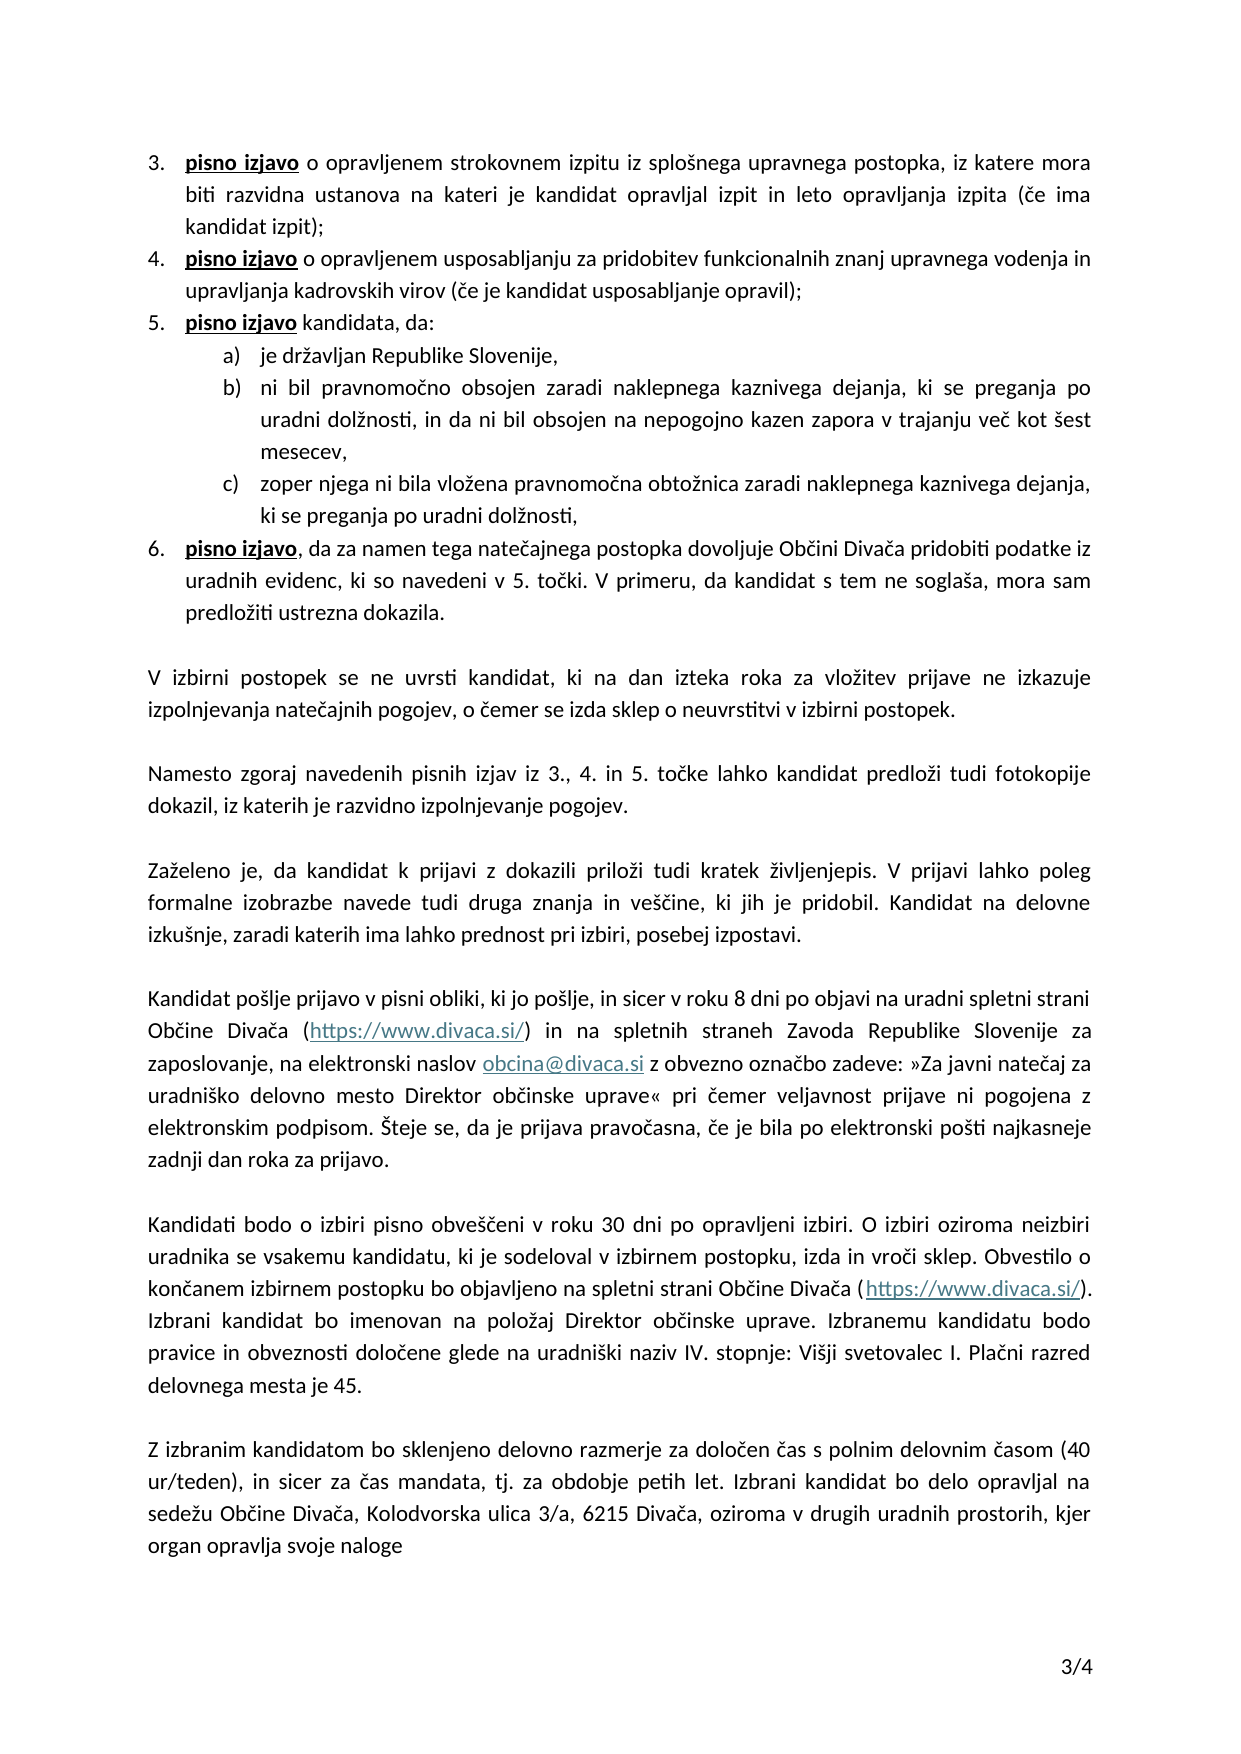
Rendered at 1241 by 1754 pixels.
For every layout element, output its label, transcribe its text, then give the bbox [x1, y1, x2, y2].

list ni bil pravnomočno obsojen zaradi naklepnega kaznivega dejanja, ki se preganja po uradni dolžnosti, in da ni bil obsojen na nepogojno kazen zapora v trajanju več kot šest mesecev, [223, 373, 1093, 465]
text Namesto zgoraj navedenih pisnih izjav iz 3., 4. in 5. točke lahko kandidat predloži tudi fotokopije dokazil, iz katerih je razvidno izpolnjevanje pogojev. [148, 759, 1093, 819]
text Z izbranim kandidatom bo sklenjeno delovno razmerje za določen čas s polnim delovnim časom (40 ur/teden), in sicer za čas mandata, tj. za obdobje petih let. Izbrani kandidat bo delo opravljal na sedežu Občine Divača, Kolodvorska ulica 3/a, 6215 Divača, oziroma v drugih uradnih prostorih, kjer organ opravlja svoje naloge [148, 1435, 1093, 1560]
list pisno izjavo, da za namen tega natečajnega postopka dovoljuje Občini Divača pridobiti podatke iz uradnih evidenc, ki so navedeni v 5. točki. V primeru, da kandidat s tem ne soglaša, mora sam predložiti ustrezna dokazila. [148, 534, 1093, 626]
text Kandidati bodo o izbiri pisno obveščeni v roku 30 dni po opravljeni izbiri. O izbiri oziroma neizbiri uradnika se vsakemu kandidatu, ki je sodeloval v izbirnem postopku, izda in vroči sklep. Obvestilo o končanem izbirnem postopku bo objavljeno na spletni strani Občine Divača (https://www.divaca.si/). Izbrani kandidat bo imenovan na položaj Direktor občinske uprave. Izbranemu kandidatu bodo pravice in obveznosti določene glede na uradniški naziv IV. stopnje: Višji svetovalec I. Plačni razred delovnega mesta je 45. [148, 1210, 1093, 1399]
list pisno izjavo o opravljenem strokovnem izpitu iz splošnega upravnega postopka, iz katere mora biti razvidna ustanova na kateri je kandidat opravljal izpit in leto opravljanja izpita (če ima kandidat izpit); [148, 148, 1093, 240]
text V izbirni postopek se ne uvrsti kandidat, ki na dan izteka roka za vložitev prijave ne izkazuje izpolnjevanja natečajnih pogojev, o čemer se izda sklep o neuvrstitvi v izbirni postopek. [148, 663, 1093, 723]
list je državljan Republike Slovenije, [223, 341, 1093, 369]
list zoper njega ni bila vložena pravnomočna obtožnica zaradi naklepnega kaznivega dejanja, ki se preganja po uradni dolžnosti, [223, 469, 1093, 530]
list pisno izjavo kandidata, da: [148, 308, 1093, 337]
list pisno izjavo o opravljenem usposabljanju za pridobitev funkcionalnih znanj upravnega vodenja in upravljanja kadrovskih virov (če je kandidat usposabljanje opravil); [148, 244, 1093, 304]
text Zaželeno je, da kandidat k prijavi z dokazili priloži tudi kratek življenjepis. V prijavi lahko poleg formalne izobrazbe navede tudi druga znanja in veščine, ki jih je pridobil. Kandidat na delovne izkušnje, zaradi katerih ima lahko prednost pri izbiri, posebej izpostavi. [148, 856, 1093, 948]
text Kandidat pošlje prijavo v pisni obliki, ki jo pošlje, in sicer v roku 8 dni po objavi na uradni spletni strani Občine Divača (https://www.divaca.si/) in na spletnih straneh Zavoda Republike Slovenije za zaposlovanje, na elektronski naslov obcina@divaca.si z obvezno označbo zadeve: »Za javni natečaj za uradniško delovno mesto Direktor občinske uprave« pri čemer veljavnost prijave ni pogojena z elektronskim podpisom. Šteje se, da je prijava pravočasna, če je bila po elektronski pošti najkasneje zadnji dan roka za prijavo. [148, 984, 1093, 1173]
